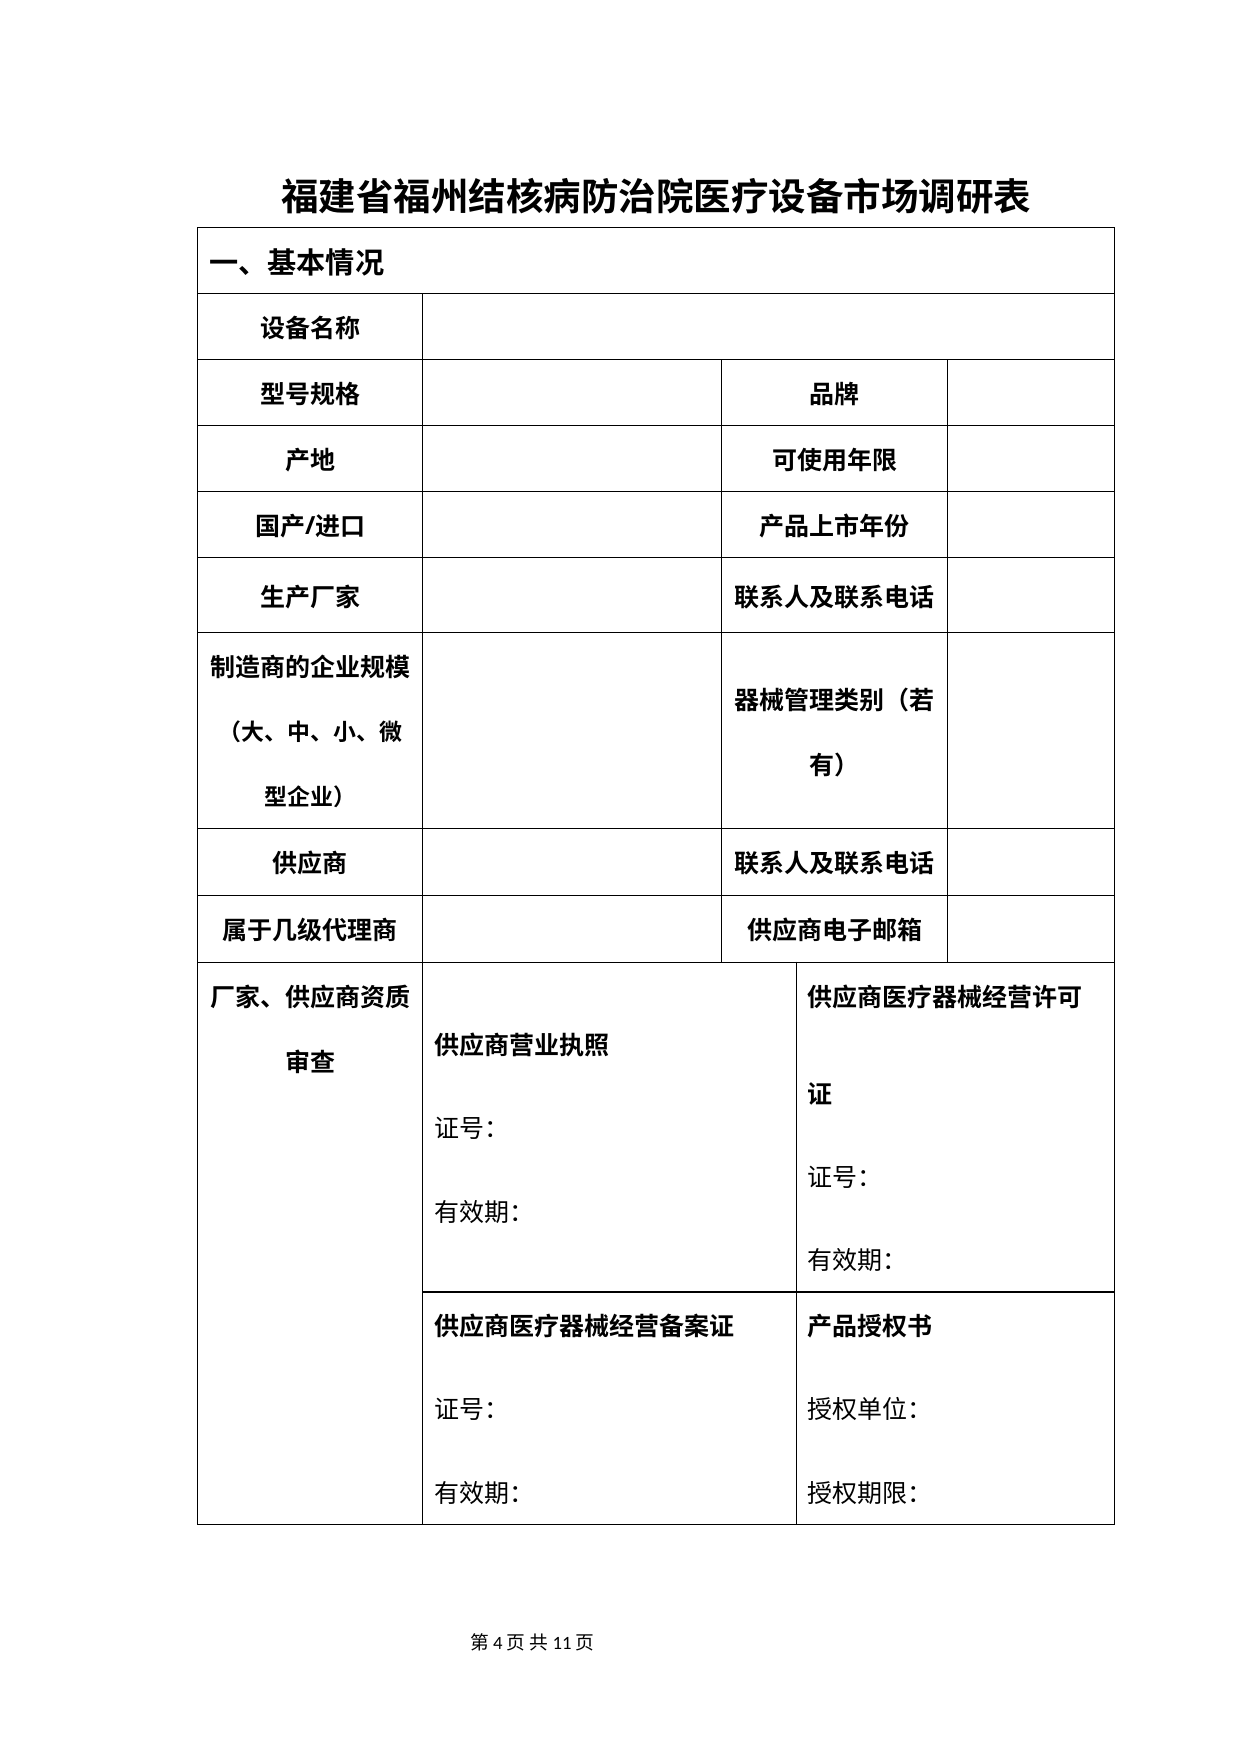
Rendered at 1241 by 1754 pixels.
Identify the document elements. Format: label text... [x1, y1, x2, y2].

table_cell 供应商 [198, 829, 422, 895]
table_cell [948, 633, 1114, 828]
table_cell [948, 360, 1114, 425]
table_cell 型号规格 [198, 360, 422, 425]
table_cell 联系人及联系电话 [722, 558, 947, 632]
table_cell 供应商营业执照 证号： 有效期： [423, 963, 796, 1291]
table_cell [948, 829, 1114, 895]
table_cell 厂家、供应商资质审查 [198, 963, 422, 1524]
table_cell 品牌 [722, 360, 947, 425]
table_cell [948, 426, 1114, 491]
table_cell [423, 294, 1114, 359]
table_cell [948, 896, 1114, 962]
table_cell 产品授权书 授权单位： 授权期限： [797, 1293, 1114, 1524]
table_cell 生产厂家 [198, 558, 422, 632]
table_cell 国产/进口 [198, 492, 422, 557]
table_cell 器械管理类别（若有） [722, 633, 947, 828]
table_cell 供应商医疗器械经营许可证 证号： 有效期： [797, 963, 1114, 1291]
table_cell [948, 492, 1114, 557]
table_cell 一、基本情况 [198, 228, 1114, 293]
table_cell 供应商医疗器械经营备案证 证号： 有效期： [423, 1293, 796, 1524]
table_cell [423, 360, 721, 425]
table_cell [423, 896, 721, 962]
table_cell [948, 558, 1114, 632]
table_cell 设备名称 [198, 294, 422, 359]
table_cell [423, 633, 721, 828]
table_cell 产地 [198, 426, 422, 491]
table_cell 产品上市年份 [722, 492, 947, 557]
table_cell 属于几级代理商 [198, 896, 422, 962]
table_cell [423, 829, 721, 895]
table_cell 制造商的企业规模 （大、中、小、微型企业） [198, 633, 422, 828]
table_cell [423, 558, 721, 632]
table_cell 可使用年限 [722, 426, 947, 491]
table_cell 供应商电子邮箱 [722, 896, 947, 962]
table_cell [423, 492, 721, 557]
table_header 福建省福州结核病防治院医疗设备市场调研表 [198, 162, 1114, 227]
table_cell [423, 426, 721, 491]
table_cell 联系人及联系电话 [722, 829, 947, 895]
